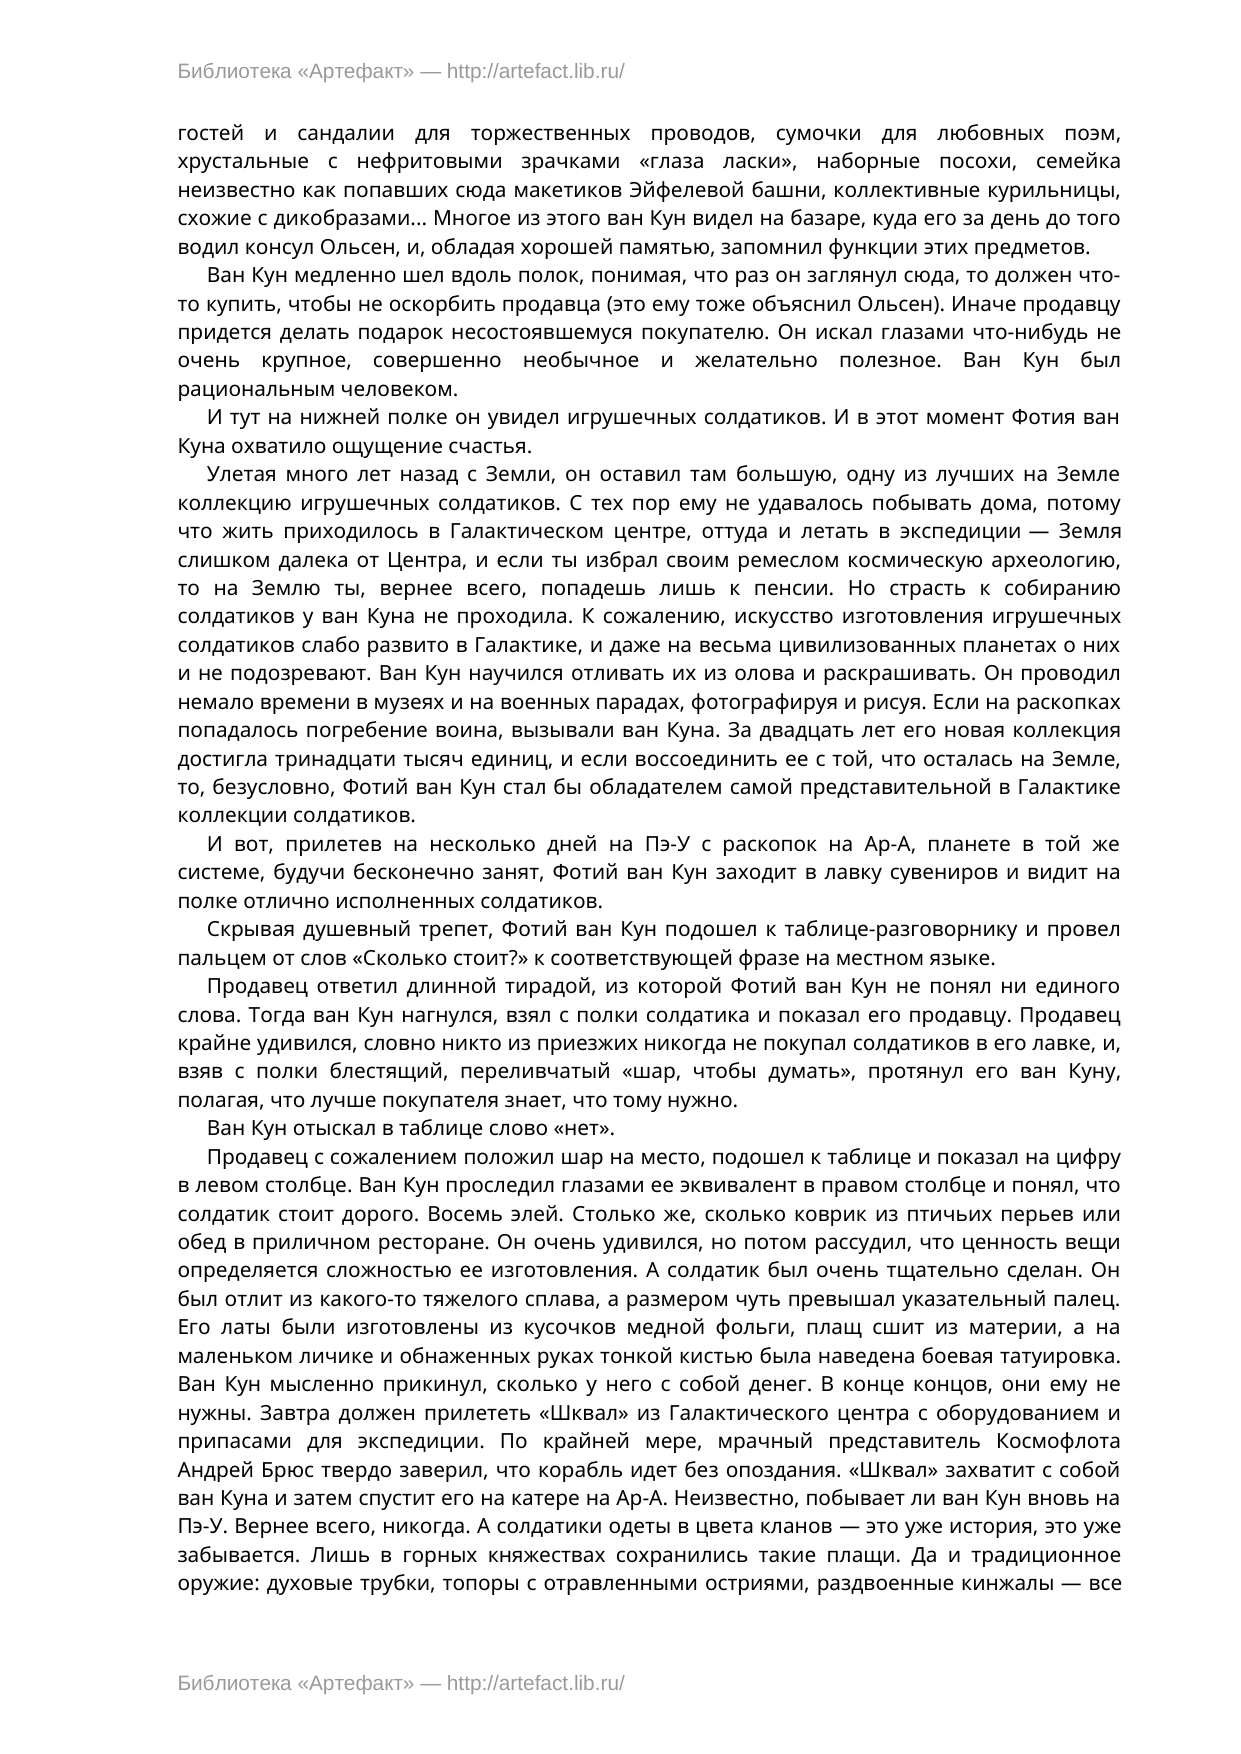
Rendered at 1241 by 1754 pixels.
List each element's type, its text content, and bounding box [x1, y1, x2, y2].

text И вот, прилетев на несколько дней на Пэ-У с раскопок на Ар-А, планете в той же системе, будучи бесконечно занят, Фотий ван Кун заходит в лавку сувениров и видит на полке отлично исполненных солдатиков. [177, 829, 1122, 914]
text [177, 118, 1122, 260]
text Скрывая душевный трепет, Фотий ван Кун подошел к таблице-разговорнику и провел пальцем от слов «Сколько стоит?» к соответствующей фразе на местном языке. [177, 914, 1122, 971]
text И тут на нижней полке он увидел игрушечных солдатиков. И в этот момент Фотия ван Куна охватило ощущение счастья. [177, 402, 1122, 459]
text Ван Кун отыскал в таблице слово «нет». [177, 1113, 1122, 1142]
text Ван Кун медленно шел вдоль полок, понимая, что раз он заглянул сюда, то должен что-то купить, чтобы не оскорбить продавца (это ему тоже объяснил Ольсен). Иначе продавцу придется делать подарок несостоявшемуся покупателю. Он искал глазами что-нибудь не очень крупное, совершенно необычное и желательно полезное. Ван Кун был рациональным человеком. [177, 260, 1122, 402]
text Улетая много лет назад с Земли, он оставил там большую, одну из лучших на Земле коллекцию игрушечных солдатиков. С тех пор ему не удавалось побывать дома, потому что жить приходилось в Галактическом центре, оттуда и летать в экспедиции — Земля слишком далека от Центра, и если ты избрал своим ремеслом космическую археологию, то на Землю ты, вернее всего, попадешь лишь к пенсии. Но страсть к собиранию солдатиков у ван Куна не проходила. К сожалению, искусство изготовления игрушечных солдатиков слабо развито в Галактике, и даже на весьма цивилизованных планетах о них и не подозревают. Ван Кун научился отливать их из олова и раскрашивать. Он проводил немало времени в музеях и на военных парадах, фотографируя и рисуя. Если на раскопках попадалось погребение воина, вызывали ван Куна. За двадцать лет его новая коллекция достигла тринадцати тысяч единиц, и если воссоединить ее с той, что осталась на Земле, то, безусловно, Фотий ван Кун стал бы обладателем самой представительной в Галактике коллекции солдатиков. [177, 459, 1122, 829]
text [177, 1142, 1122, 1597]
text Продавец ответил длинной тирадой, из которой Фотий ван Кун не понял ни единого слова. Тогда ван Кун нагнулся, взял с полки солдатика и показал его продавцу. Продавец крайне удивился, словно никто из приезжих никогда не покупал солдатиков в его лавке, и, взяв с полки блестящий, переливчатый «шар, чтобы думать», протянул его ван Куну, полагая, что лучше покупателя знает, что тому нужно. [177, 971, 1122, 1113]
